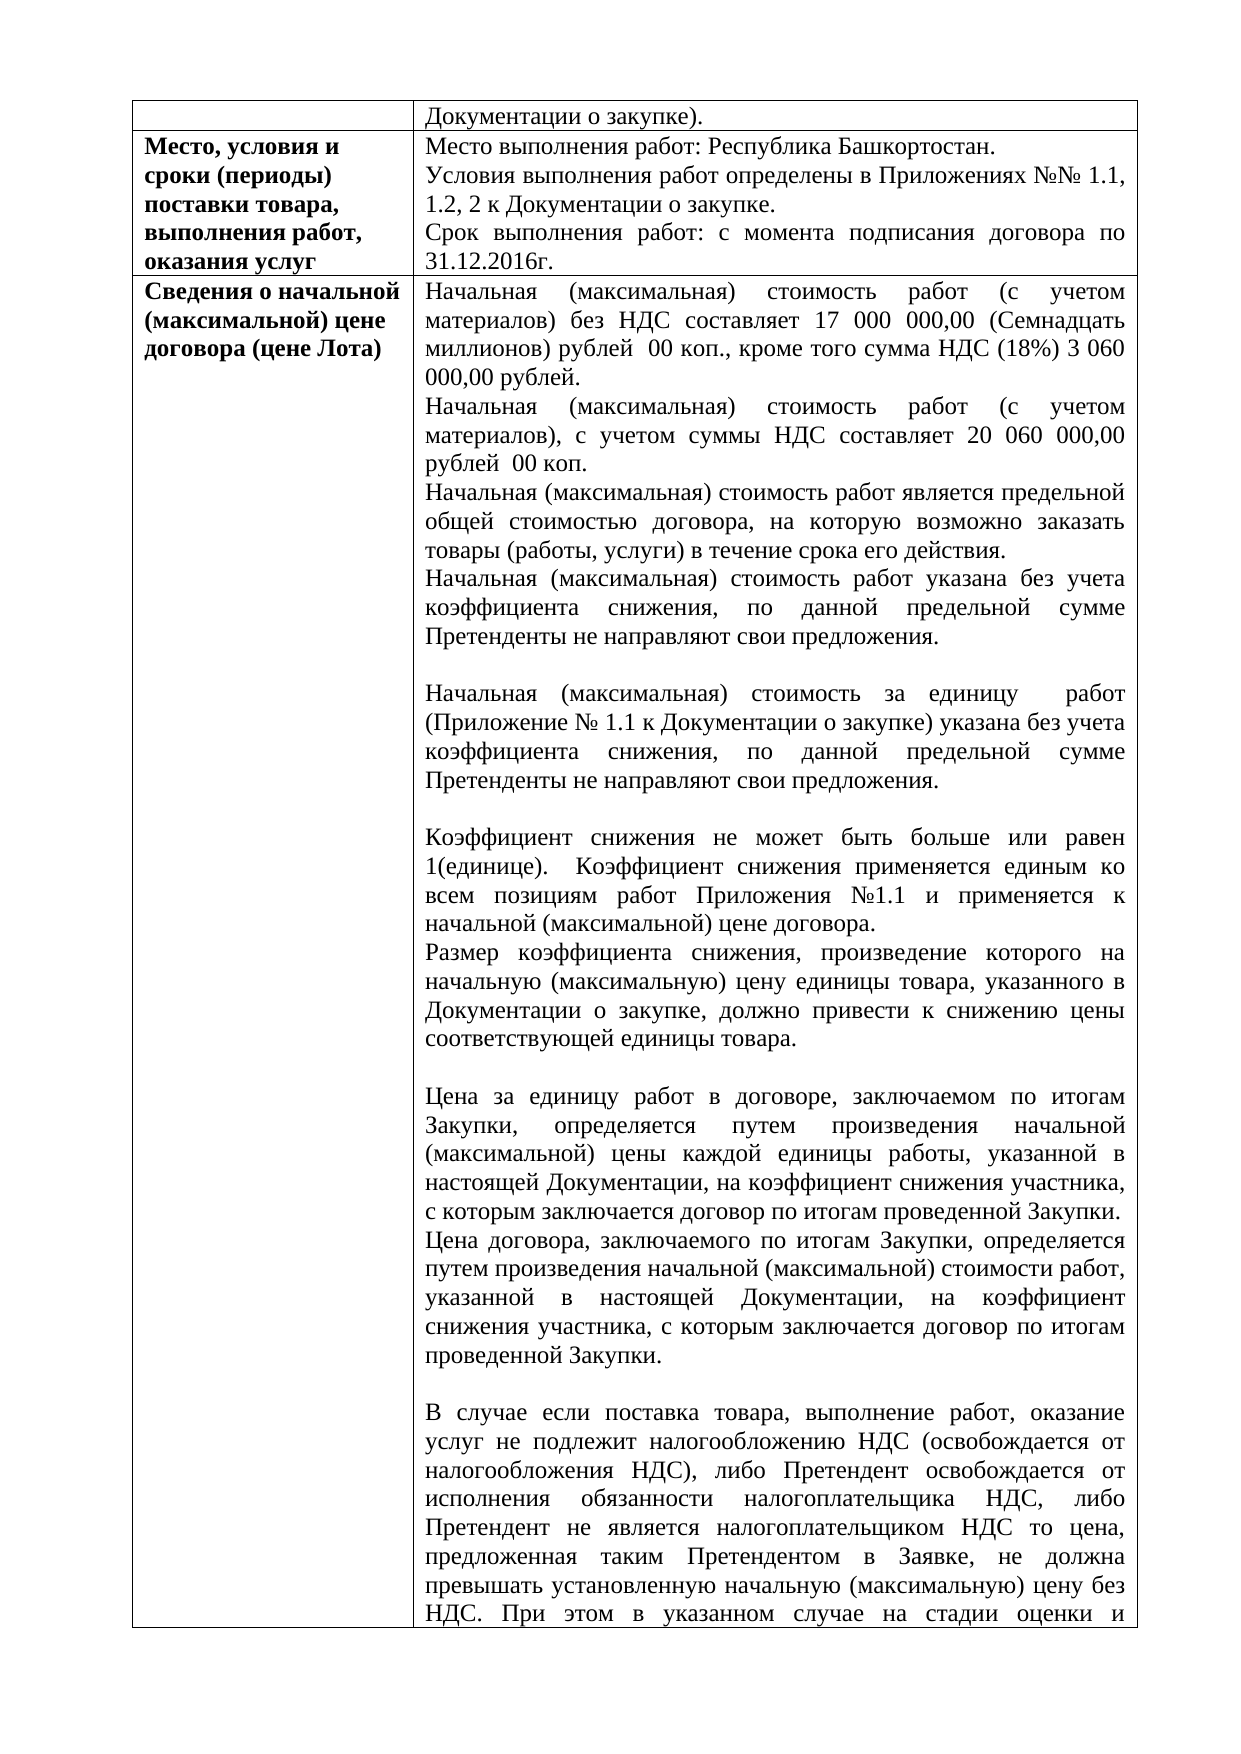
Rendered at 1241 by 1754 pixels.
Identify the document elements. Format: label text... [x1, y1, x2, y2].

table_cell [133, 101, 413, 130]
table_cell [414, 101, 1137, 130]
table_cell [414, 276, 1137, 1627]
table_cell Место выполнения работ: Республика Башкортостан. Условия выполнения работ определены в Приложениях №№ 1.1, 1.2, 2 к Документации о закупке. Срок выполнения работ: с момента подписания договора по 31.12.2016г. [414, 131, 1137, 275]
table_cell Место, условия и сроки (периоды) поставки товара, выполнения работ, оказания услуг [133, 131, 413, 275]
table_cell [133, 276, 413, 1627]
